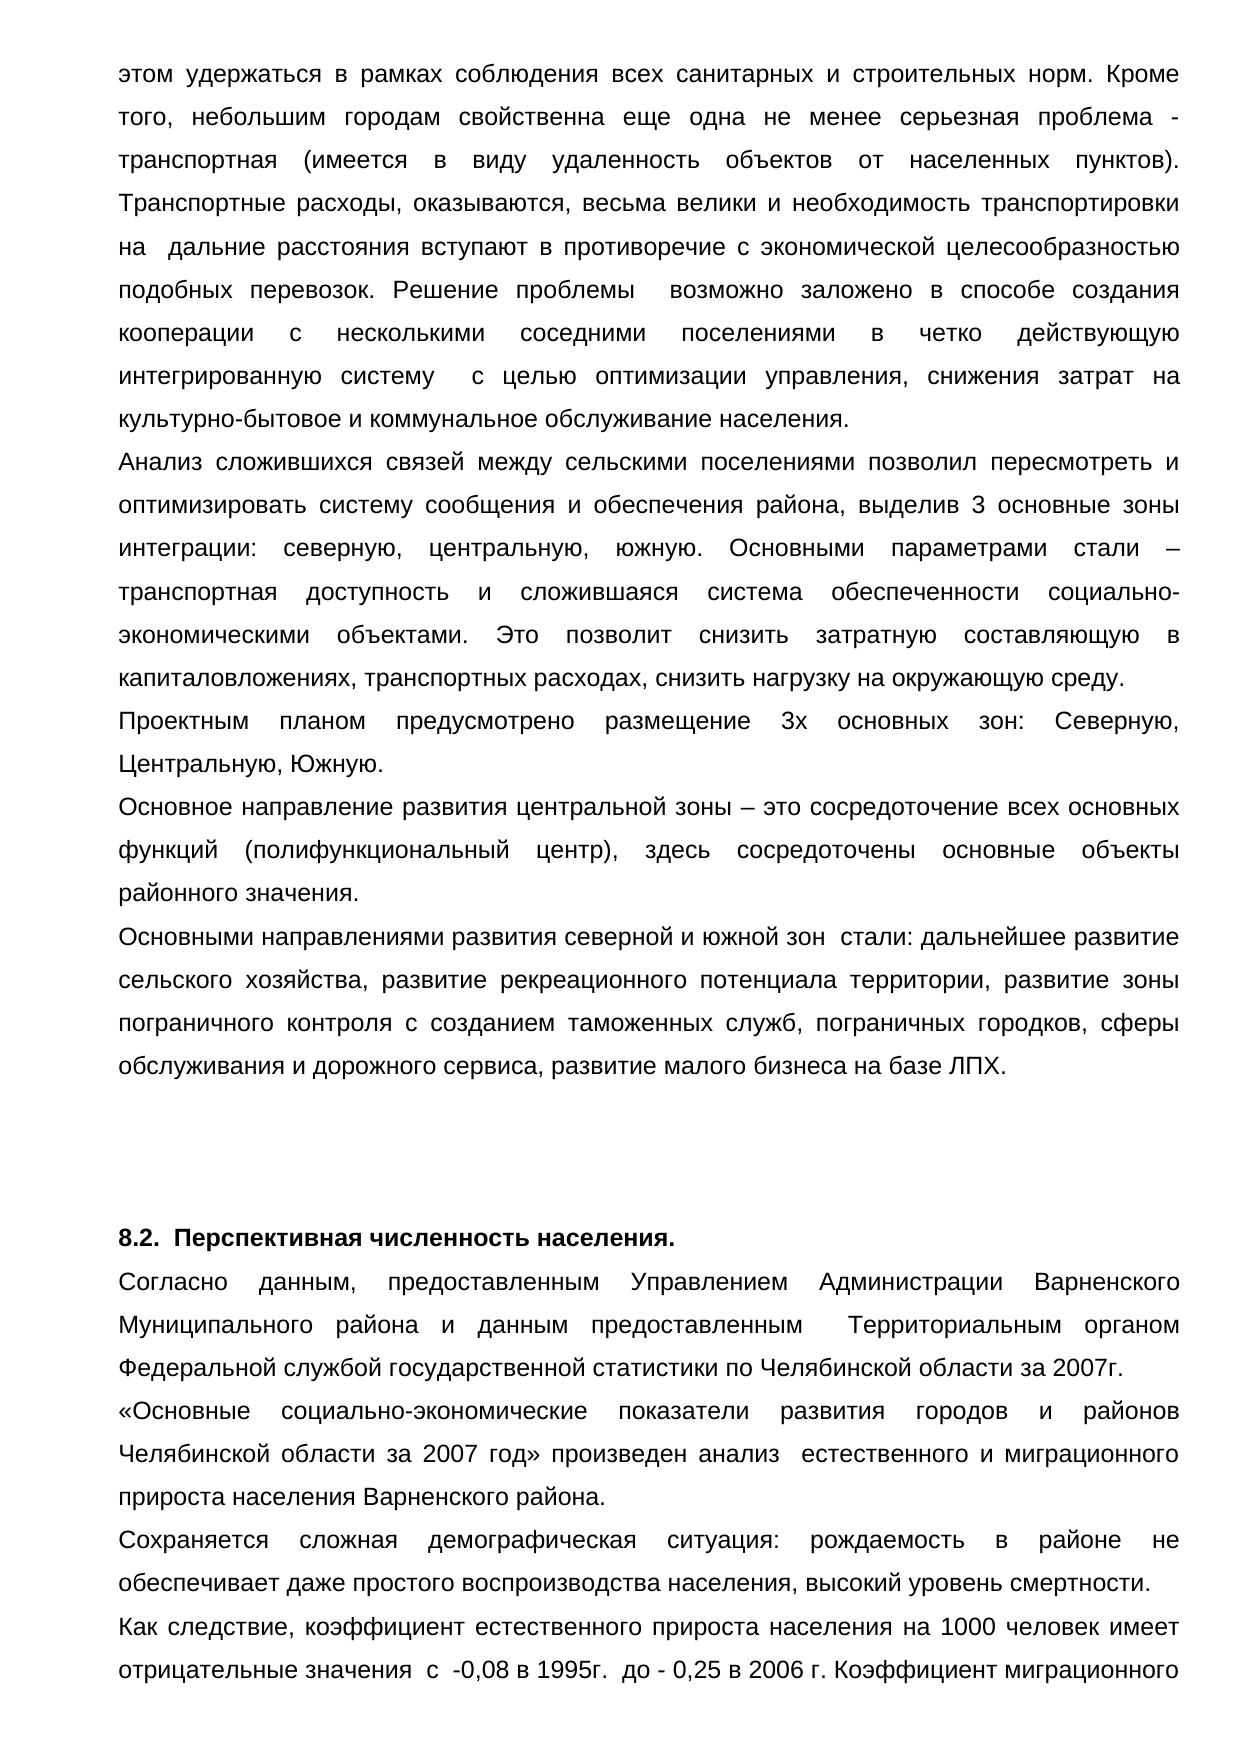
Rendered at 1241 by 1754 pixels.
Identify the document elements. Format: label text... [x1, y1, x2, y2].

text Основное направление развития центральной зоны – это сосредоточение всех основных функций (полифункциональный центр), здесь сосредоточены основные объекты районного значения. [118, 792, 1181, 907]
text Проектным планом предусмотрено размещение 3х основных зон: Северную, Центральную, Южную. [118, 706, 1181, 778]
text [118, 59, 1181, 433]
text Основными направлениями развития северной и южной зон стали: дальнейшее развитие сельского хозяйства, развитие рекреационного потенциала территории, развитие зоны пограничного контроля с созданием таможенных служб, пограничных городков, сферы обслуживания и дорожного сервиса, развитие малого бизнеса на базе ЛПХ. [118, 922, 1181, 1080]
text Согласно данным, предоставленным Управлением Администрации Варненского Муниципального района и данным предоставленным Территориальным органом Федеральной службой государственной статистики по Челябинской области за 2007г. [118, 1267, 1181, 1382]
text Анализ сложившихся связей между сельскими поселениями позволил пересмотреть и оптимизировать систему сообщения и обеспечения района, выделив 3 основные зоны интеграции: северную, центральную, южную. Основными параметрами стали – транспортная доступность и сложившаяся система обеспеченности социально-экономическими объектами. Это позволит снизить затратную составляющую в капиталовложениях, транспортных расходах, снизить нагрузку на окружающую среду. [118, 447, 1181, 692]
text Сохраняется сложная демографическая ситуация: рождаемость в районе не обеспечивает даже простого воспроизводства населения, высокий уровень смертности. [118, 1525, 1181, 1597]
text «Основные социально-экономические показатели развития городов и районов Челябинской области за 2007 год» произведен анализ естественного и миграционного прироста населения Варненского района. [118, 1396, 1181, 1511]
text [118, 1612, 1181, 1683]
text 8.2. Перспективная численность населения. [118, 1223, 1181, 1252]
